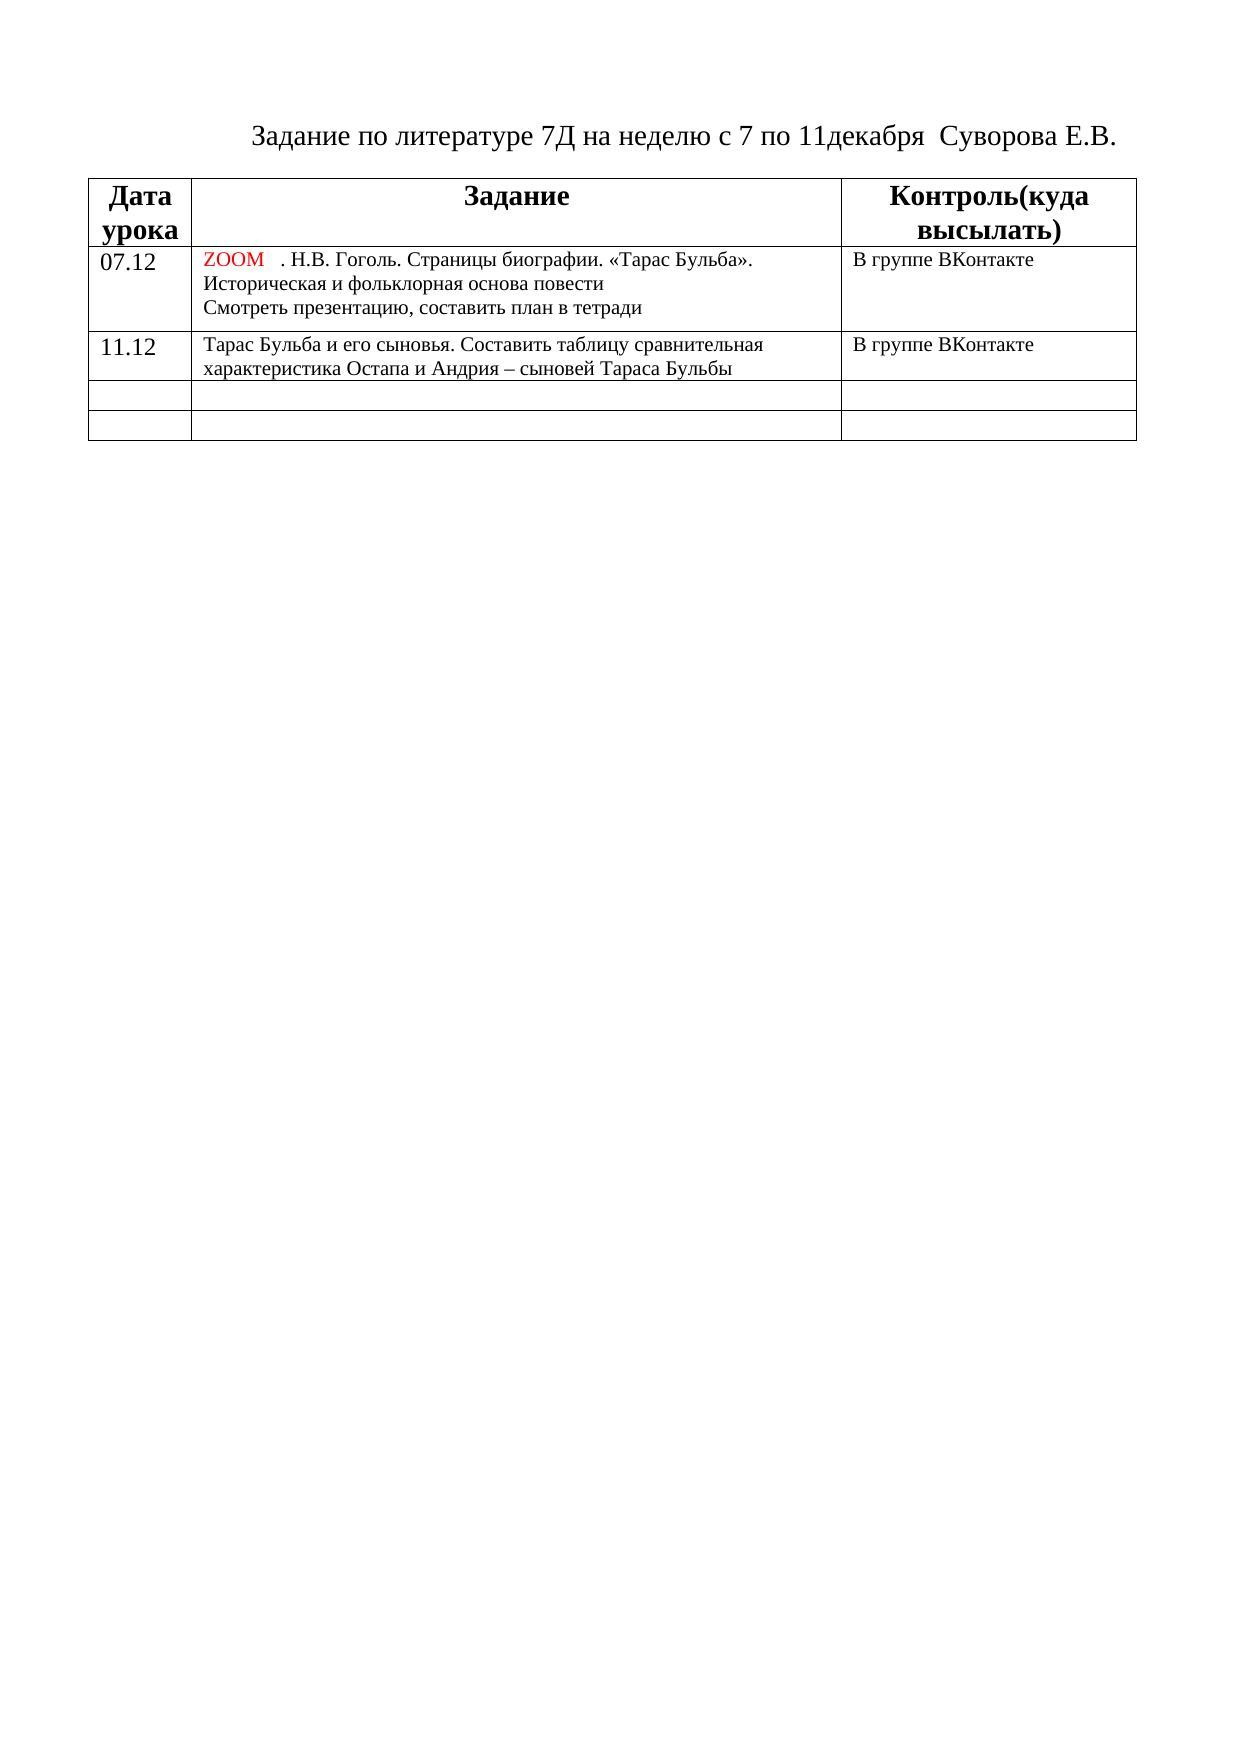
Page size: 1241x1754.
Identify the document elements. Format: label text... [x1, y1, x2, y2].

table_cell В группе ВКонтакте [842, 332, 1136, 380]
table_header Дата урока [89, 179, 191, 246]
table_header Задание [192, 179, 841, 246]
table_header Контроль(куда высылать) [842, 179, 1136, 246]
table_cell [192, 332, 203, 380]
table_cell [192, 381, 841, 410]
text Задание по литературе 7Д на неделю с 7 по 11декабря Суворова Е.В. [177, 118, 1152, 152]
table_cell ZOOM . Н.В. Гоголь. Страницы биографии. «Тарас Бульба». Историческая и фольклорная основа повести Смотреть презентацию, составить план в тетради [192, 247, 841, 331]
table_cell [842, 381, 1136, 410]
table_cell [192, 411, 841, 439]
table_cell [842, 411, 1136, 439]
table_cell 11.12 [89, 332, 191, 380]
table_cell В группе ВКонтакте [842, 247, 1136, 331]
table_cell [89, 411, 191, 439]
table_cell [89, 381, 191, 410]
table_cell 07.12 [89, 247, 191, 331]
